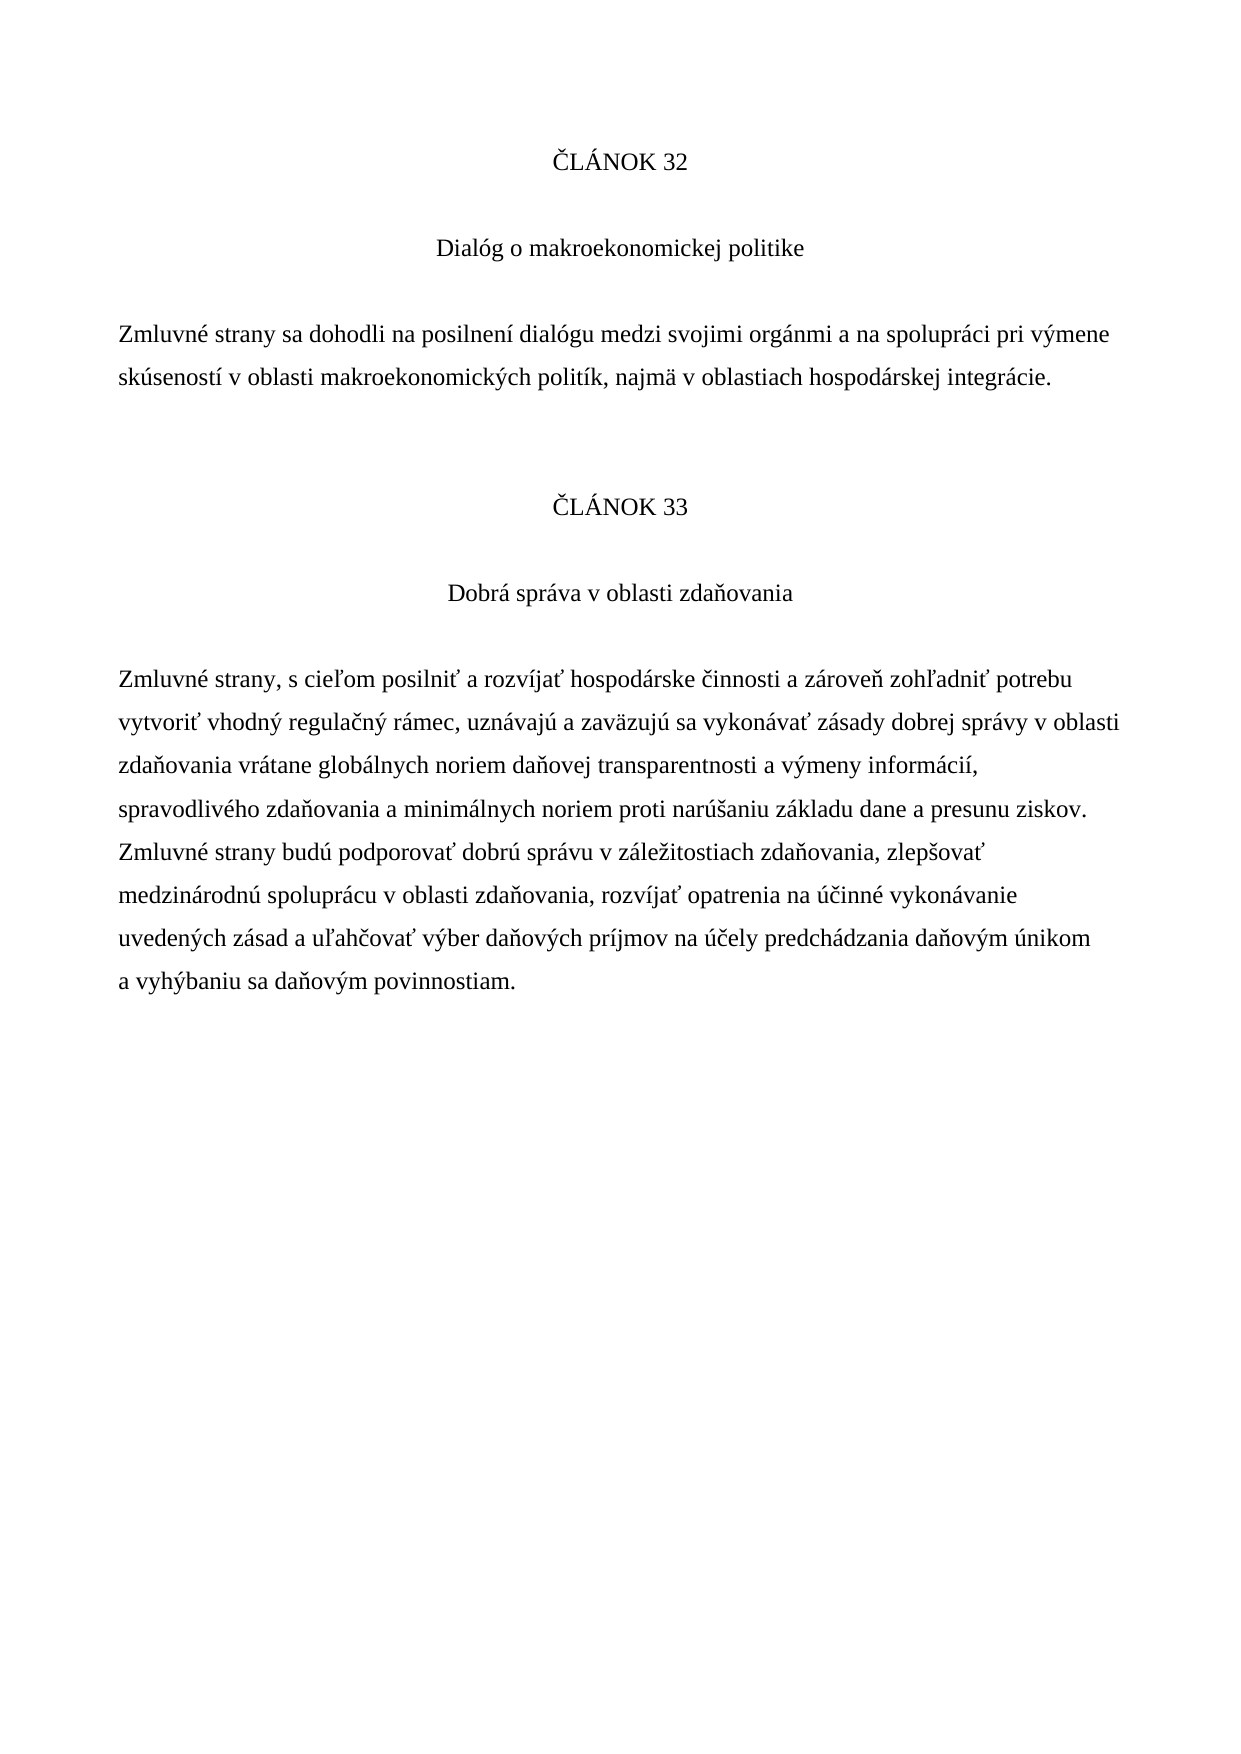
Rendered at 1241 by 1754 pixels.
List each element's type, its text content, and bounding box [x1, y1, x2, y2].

text Dialóg o makroekonomickej politike [118, 233, 1122, 262]
text Zmluvné strany, s cieľom posilniť a rozvíjať hospodárske činnosti a zároveň zohľadniť potrebu vytvoriť vhodný regulačný rámec, uznávajú a zaväzujú sa vykonávať zásady dobrej správy v oblasti zdaňovania vrátane globálnych noriem daňovej transparentnosti a výmeny informácií, spravodlivého zdaňovania a minimálnych noriem proti narúšaniu základu dane a presunu ziskov. Zmluvné strany budú podporovať dobrú správu v záležitostiach zdaňovania, zlepšovať medzinárodnú spoluprácu v oblasti zdaňovania, rozvíjať opatrenia na účinné vykonávanie uvedených zásad a uľahčovať výber daňových príjmov na účely predchádzania daňovým únikom a vyhýbaniu sa daňovým povinnostiam. [118, 664, 1122, 995]
text Zmluvné strany sa dohodli na posilnení dialógu medzi svojimi orgánmi a na spolupráci pri výmene skúseností v oblasti makroekonomických politík, najmä v oblastiach hospodárskej integrácie. [118, 319, 1122, 391]
text ČLÁNOK 32 [118, 147, 1122, 176]
text ČLÁNOK 33 [118, 492, 1122, 521]
text Dobrá správa v oblasti zdaňovania [118, 578, 1122, 607]
